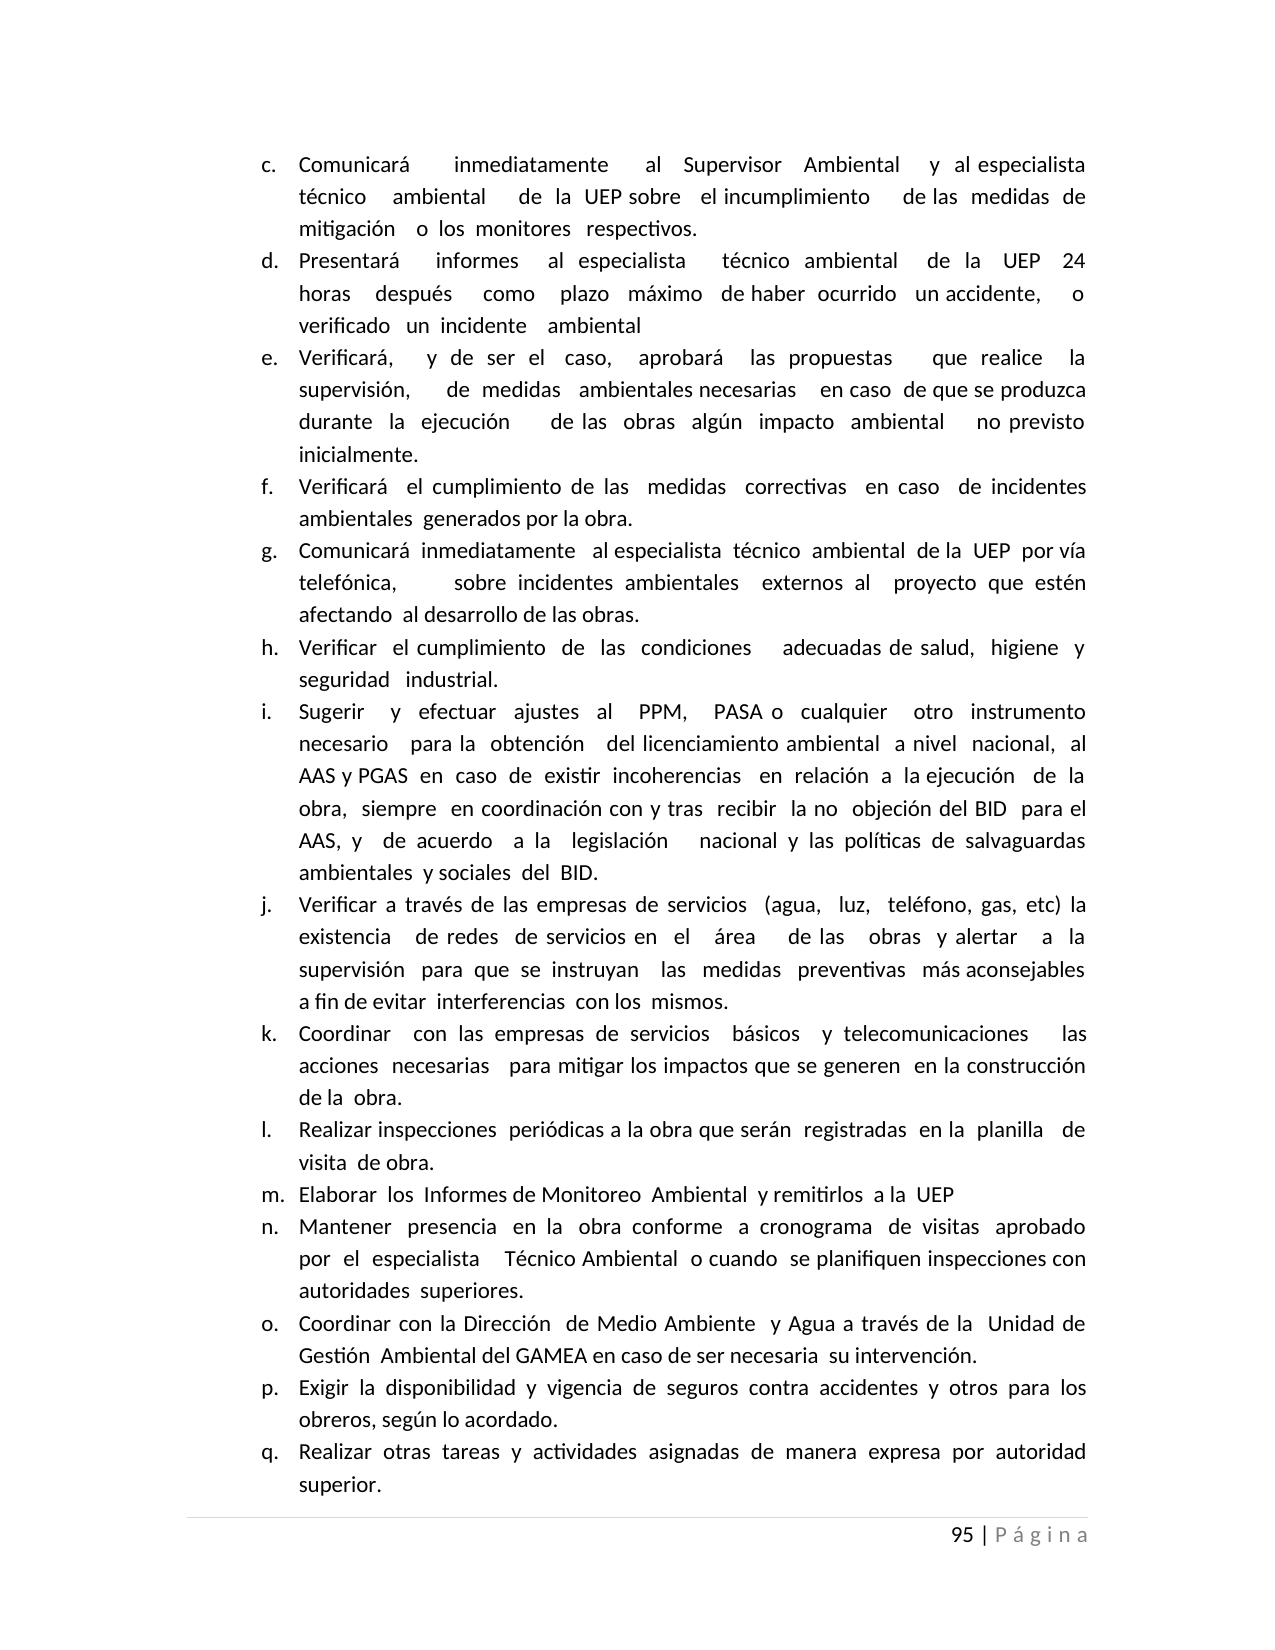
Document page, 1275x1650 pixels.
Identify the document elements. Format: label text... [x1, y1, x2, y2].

list Elaborar los Informes de Monitoreo Ambiental y remitirlos a la UEP [261, 1180, 1088, 1208]
list Verificar a través de las empresas de servicios (agua, luz, teléfono, gas, etc) la existencia de redes de servicios en el área de las obras y alertar a la supervisión para que se instruyan las medidas preventivas más aconsejables a fin de evitar interferencias con los mismos. [261, 890, 1088, 1015]
list Coordinar con la Dirección de Medio Ambiente y Agua a través de la Unidad de Gestión Ambiental del GAMEA en caso de ser necesaria su intervención. [261, 1309, 1088, 1369]
list Mantener presencia en la obra conforme a cronograma de visitas aprobado por el especialista Técnico Ambiental o cuando se planifiquen inspecciones con autoridades superiores. [261, 1212, 1088, 1304]
list Verificará el cumplimiento de las medidas correctivas en caso de incidentes ambientales generados por la obra. [261, 472, 1088, 532]
list Coordinar con las empresas de servicios básicos y telecomunicaciones las acciones necesarias para mitigar los impactos que se generen en la construcción de la obra. [261, 1019, 1088, 1111]
list Verificar el cumplimiento de las condiciones adecuadas de salud, higiene y seguridad industrial. [261, 633, 1088, 693]
list Exigir la disponibilidad y vigencia de seguros contra accidentes y otros para los obreros, según lo acordado. [261, 1373, 1088, 1433]
list Sugerir y efectuar ajustes al PPM, PASA o cualquier otro instrumento necesario para la obtención del licenciamiento ambiental a nivel nacional, al AAS y PGAS en caso de existir incoherencias en relación a la ejecución de la obra, siempre en coordinación con y tras recibir la no objeción del BID para el AAS, y de acuerdo a la legislación nacional y las políticas de salvaguardas ambientales y sociales del BID. [261, 697, 1088, 886]
list Comunicará inmediatamente al especialista técnico ambiental de la UEP por vía telefónica, sobre incidentes ambientales externos al proyecto que estén afectando al desarrollo de las obras. [261, 536, 1088, 629]
list Presentará informes al especialista técnico ambiental de la UEP 24 horas después como plazo máximo de haber ocurrido un accidente, o verificado un incidente ambiental [261, 247, 1088, 339]
list Realizar otras tareas y actividades asignadas de manera expresa por autoridad superior. [261, 1437, 1088, 1498]
list Verificará, y de ser el caso, aprobará las propuestas que realice la supervisión, de medidas ambientales necesarias en caso de que se produzca durante la ejecución de las obras algún impacto ambiental no previsto inicialmente. [261, 343, 1088, 468]
list Comunicará inmediatamente al Supervisor Ambiental y al especialista técnico ambiental de la UEP sobre el incumplimiento de las medidas de mitigación o los monitores respectivos. [261, 150, 1088, 242]
list Realizar inspecciones periódicas a la obra que serán registradas en la planilla de visita de obra. [261, 1116, 1088, 1176]
